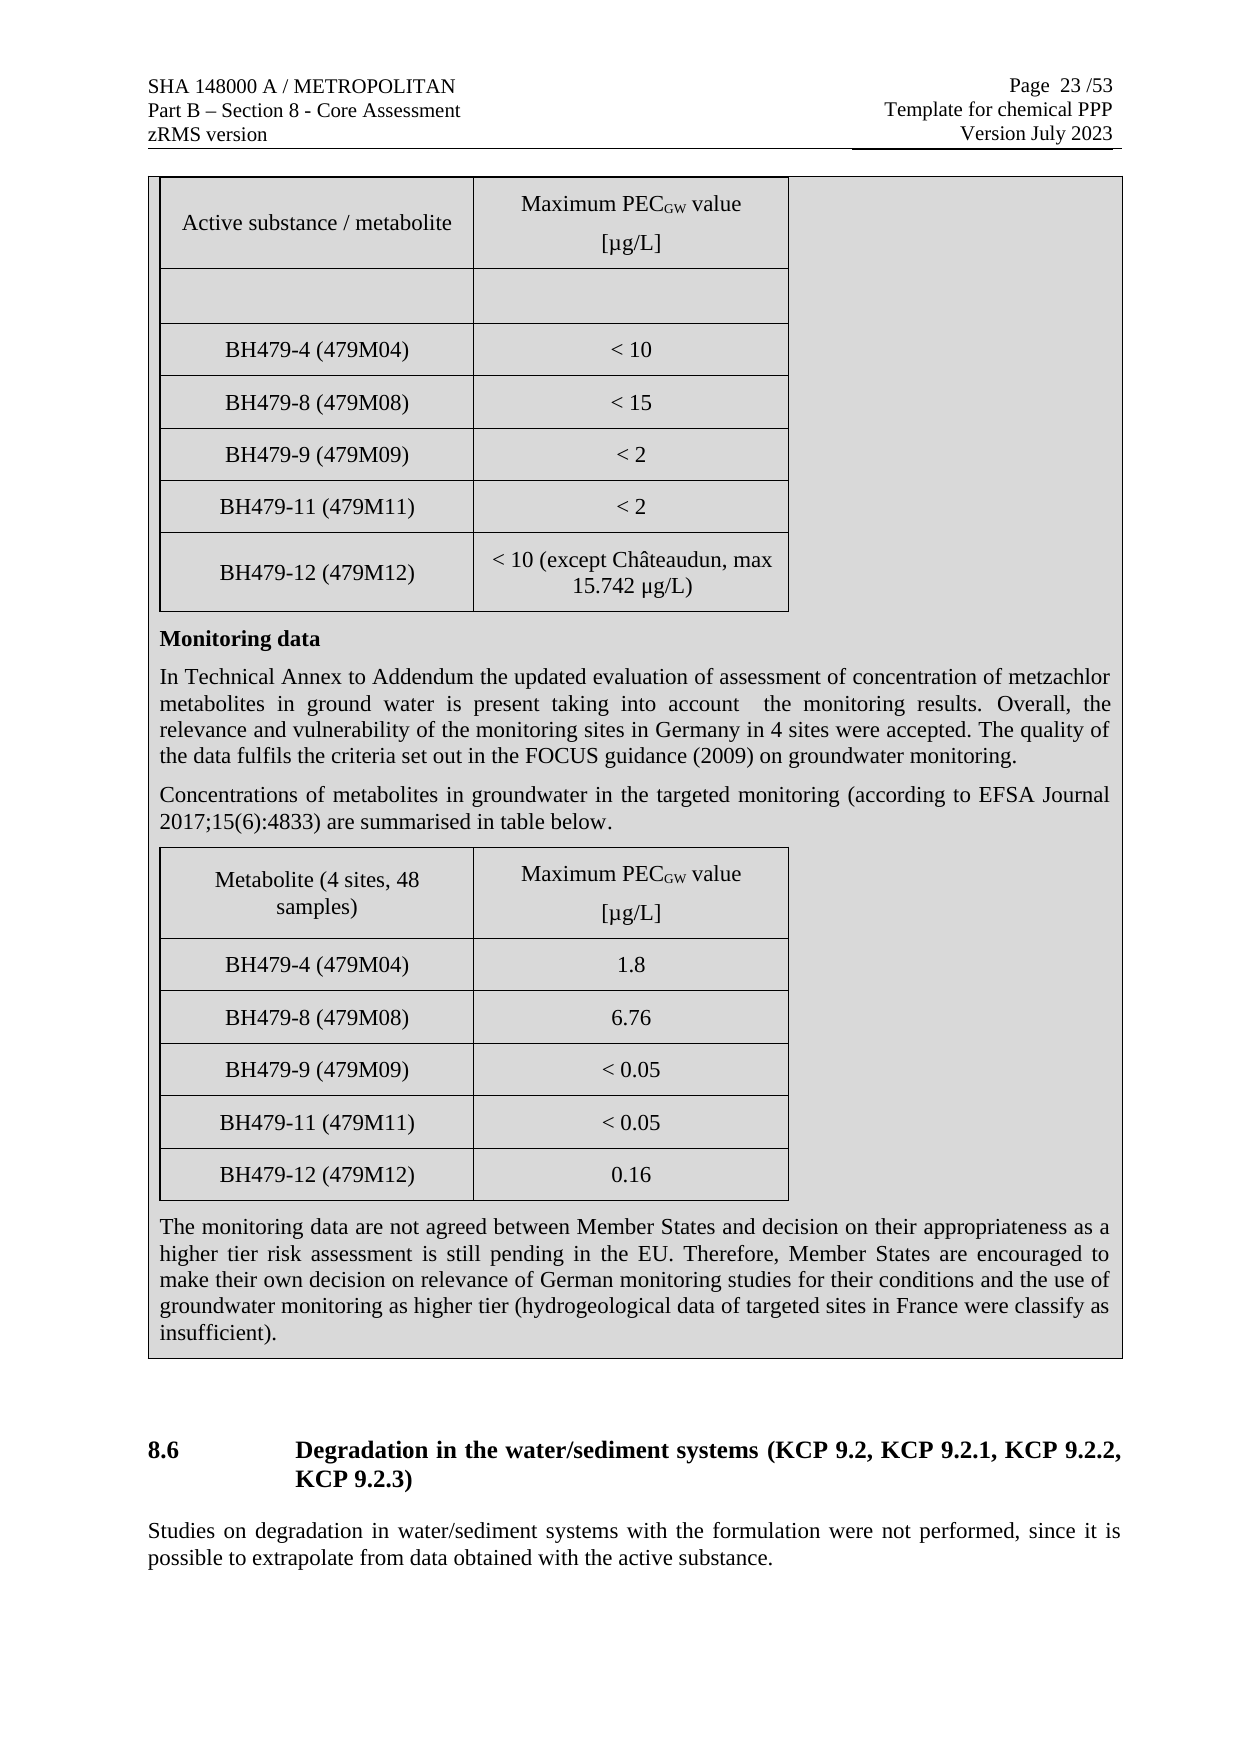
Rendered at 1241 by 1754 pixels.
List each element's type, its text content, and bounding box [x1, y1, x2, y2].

subtitle Degradation in the water/sediment systems (KCP 9.2, KCP 9.2.1, KCP 9.2.2, KCP 9.2.3) [148, 1435, 1122, 1492]
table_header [149, 177, 1122, 1358]
text Studies on degradation in water/sediment systems with the formulation were not performed, since it is possible to extrapolate from data obtained with the active substance. [148, 1517, 1122, 1570]
